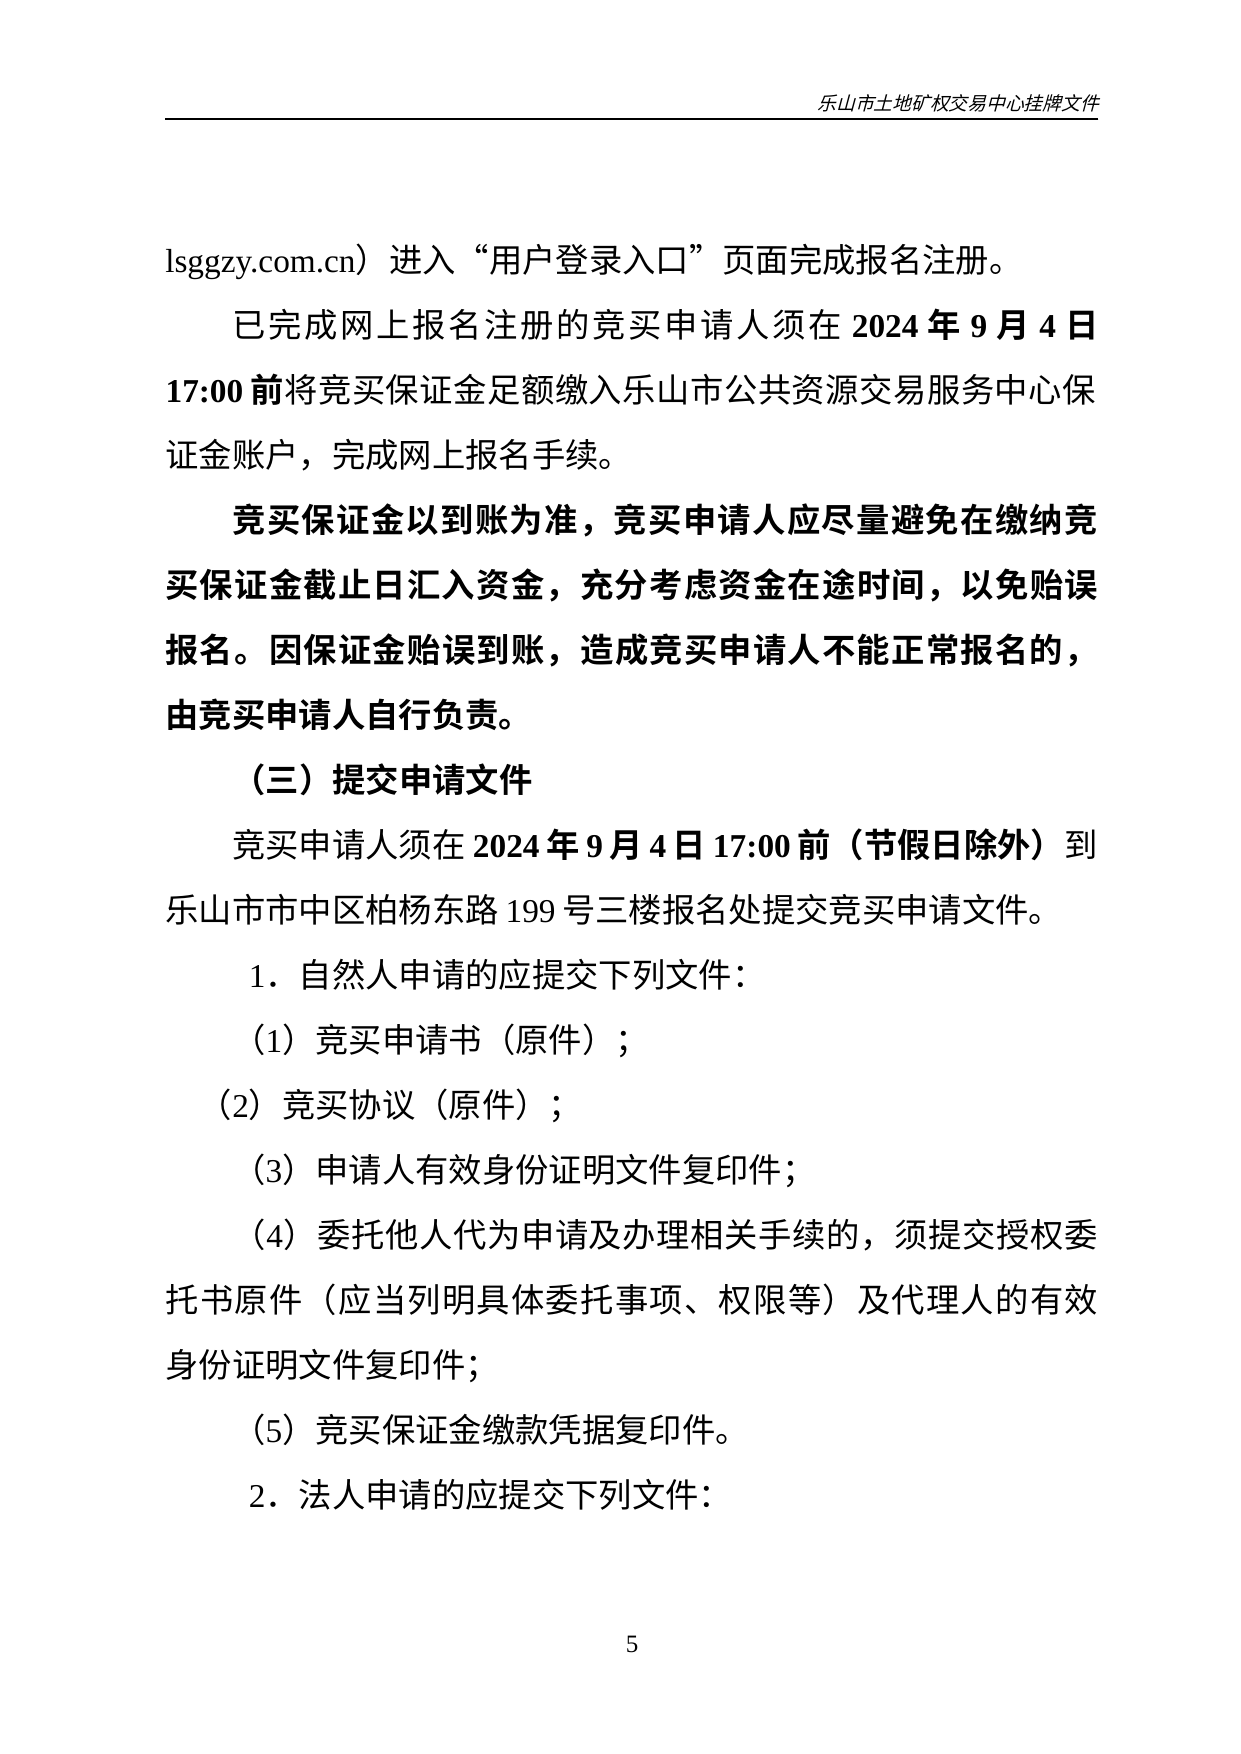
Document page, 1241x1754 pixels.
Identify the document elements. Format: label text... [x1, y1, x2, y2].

text 竞买申请人须在2024年9月4日17:00前（节假日除外）到乐山市市中区柏杨东路199号三楼报名处提交竞买申请文件。 [165, 811, 1098, 941]
text （4）委托他人代为申请及办理相关手续的，须提交授权委托书原件（应当列明具体委托事项、权限等）及代理人的有效身份证明文件复印件； [165, 1201, 1098, 1396]
text 1．自然人申请的应提交下列文件： [165, 941, 1098, 1006]
text 竞买保证金以到账为准，竞买申请人应尽量避免在缴纳竞买保证金截止日汇入资金，充分考虑资金在途时间，以免贻误报名。因保证金贻误到账，造成竞买申请人不能正常报名的，由竞买申请人自行负责。 [165, 486, 1098, 746]
text （3）申请人有效身份证明文件复印件； [165, 1136, 1098, 1201]
text 2．法人申请的应提交下列文件： [165, 1461, 1098, 1526]
text （三）提交申请文件 [165, 746, 1098, 811]
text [165, 226, 1098, 291]
text （2）竞买协议（原件）； [165, 1071, 1098, 1136]
text （5）竞买保证金缴款凭据复印件。 [165, 1396, 1098, 1461]
text （1）竞买申请书（原件）； [165, 1006, 1098, 1071]
text 已完成网上报名注册的竞买申请人须在2024年9月4日17:00前将竞买保证金足额缴入乐山市公共资源交易服务中心保证金账户，完成网上报名手续。 [165, 291, 1098, 486]
